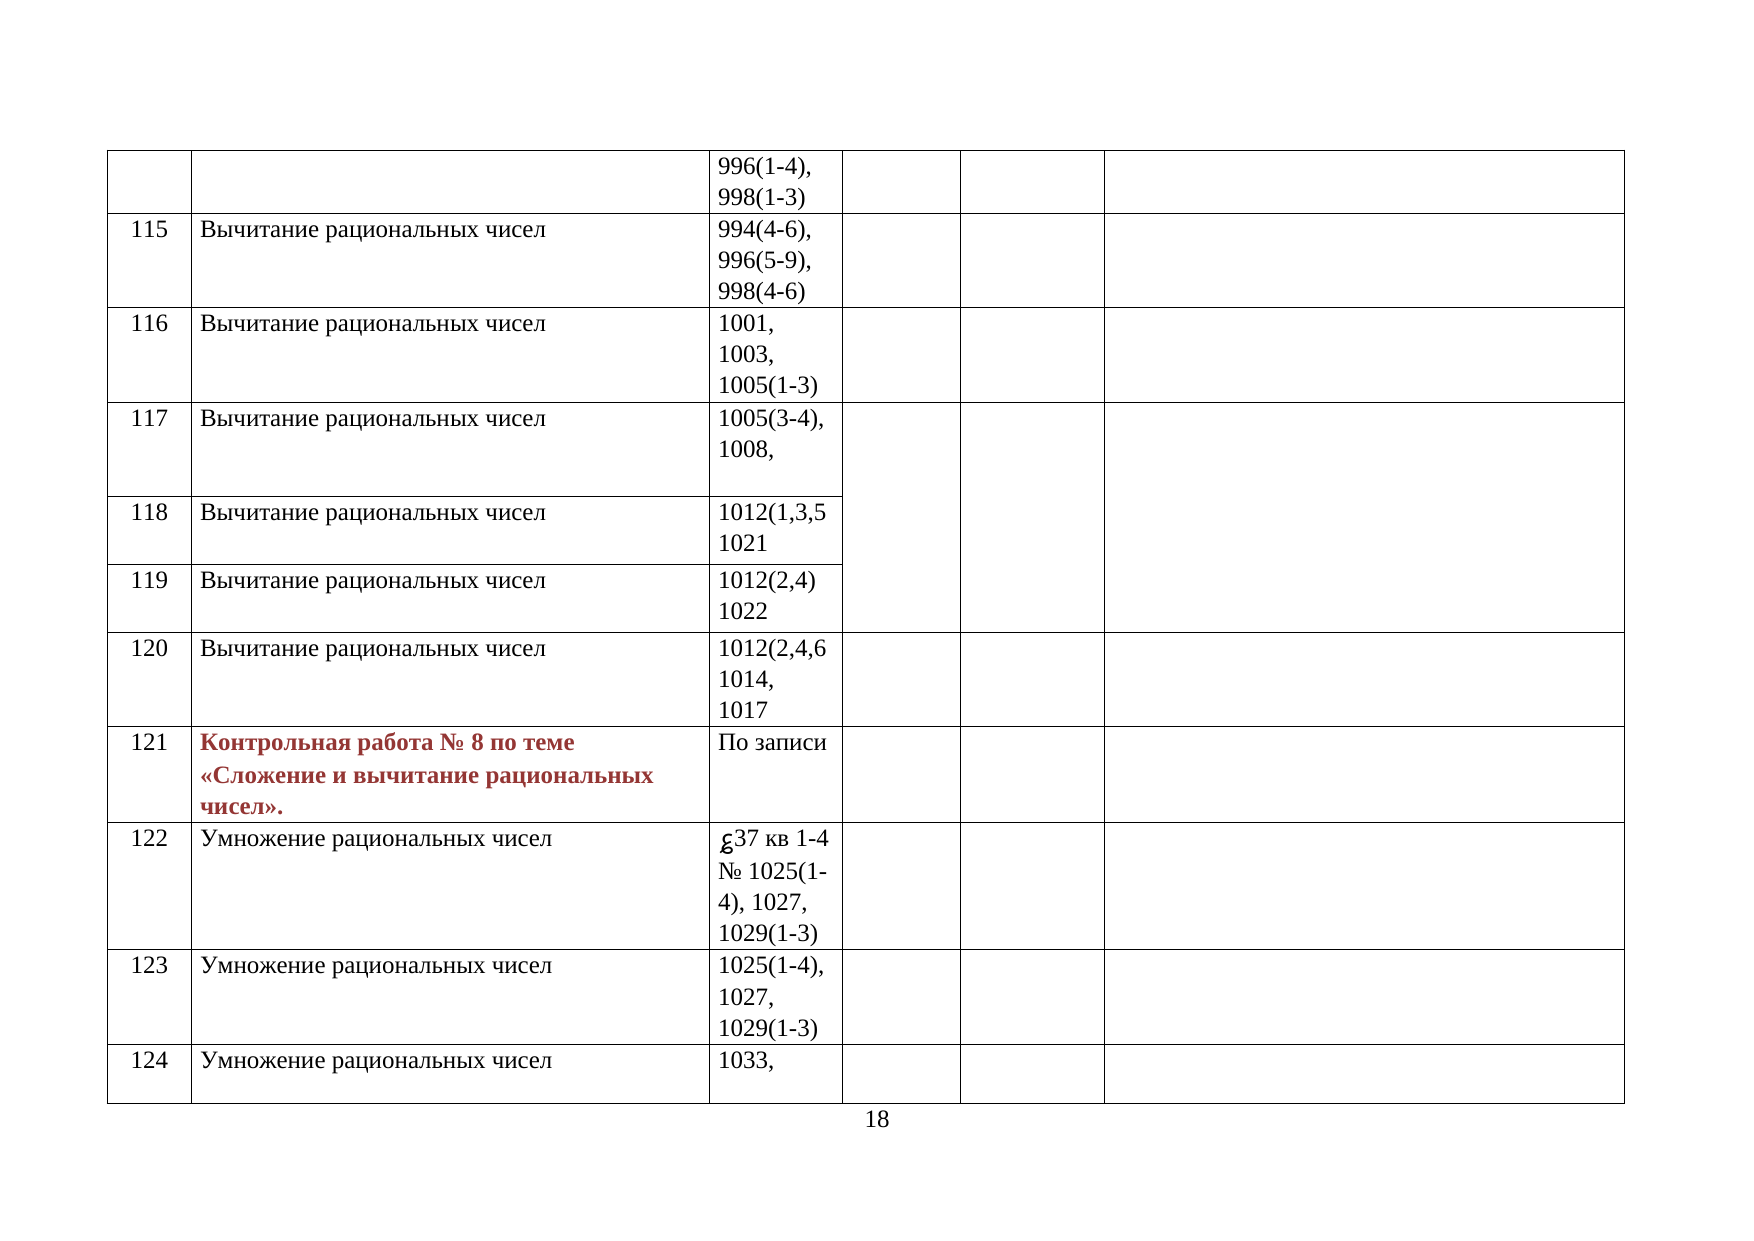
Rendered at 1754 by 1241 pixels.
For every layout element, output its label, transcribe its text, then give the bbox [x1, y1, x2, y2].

table_cell Вычитание рациональных чисел [192, 403, 709, 496]
table_cell 1025(1-4), 1027, 1029(1-3) [710, 950, 842, 1044]
table_cell 1012(2,4,6 1014, 1017 [710, 633, 842, 726]
table_header [843, 151, 960, 213]
table_cell Вычитание рациональных чисел [192, 565, 709, 632]
table_cell [961, 950, 1104, 1044]
table_header [1105, 151, 1624, 213]
table_cell 115 [108, 214, 191, 307]
table_cell [1105, 403, 1624, 632]
table_cell Умножение рациональных чисел [192, 823, 709, 949]
table_cell 118 [108, 497, 191, 564]
table_cell [1105, 214, 1624, 307]
table_cell [1105, 950, 1624, 1044]
table_header 996(1-4), 998(1-3) [710, 151, 842, 213]
table_cell [961, 403, 1104, 632]
table_cell 994(4-6), 996(5-9), 998(4-6) [710, 214, 842, 307]
table_cell [843, 727, 960, 822]
table_cell [961, 633, 1104, 726]
table_cell 122 [108, 823, 191, 949]
table_cell [961, 214, 1104, 307]
table_cell [961, 1045, 1104, 1103]
table_cell [843, 403, 960, 632]
table_cell [843, 950, 960, 1044]
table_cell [192, 1045, 709, 1103]
table_cell 121 [108, 727, 191, 822]
table_cell Вычитание рациональных чисел [192, 633, 709, 726]
table_cell [961, 823, 1104, 949]
table_cell [843, 1045, 960, 1103]
table_cell 1005(3-4), 1008, [710, 403, 842, 496]
table_cell [843, 823, 960, 949]
table_cell [1105, 308, 1624, 402]
table_cell [1105, 1045, 1624, 1103]
table_cell По записи [710, 727, 842, 822]
table_cell [843, 214, 960, 307]
table_cell Вычитание рациональных чисел [192, 214, 709, 307]
table_cell 120 [108, 633, 191, 726]
table_cell 1012(1,3,5 1021 [710, 497, 842, 564]
table_cell 117 [108, 403, 191, 496]
table_cell Вычитание рациональных чисел [192, 497, 709, 564]
table_cell [843, 633, 960, 726]
table_header [192, 151, 709, 213]
table_cell 119 [108, 565, 191, 632]
table_cell 124 [108, 1045, 191, 1103]
table_header [108, 151, 191, 213]
table_cell 123 [108, 950, 191, 1044]
table_header [961, 151, 1104, 213]
table_cell Контрольная работа № 8 по теме «Сложение и вычитание рациональных чисел». [192, 727, 709, 822]
table_cell Вычитание рациональных чисел [192, 308, 709, 402]
table_cell [1105, 633, 1624, 726]
table_cell 1012(2,4) 1022 [710, 565, 842, 632]
table_cell ؏37 кв 1-4 № 1025(1- 4), 1027, 1029(1-3) [710, 823, 842, 949]
table_cell [1105, 727, 1624, 822]
table_cell Умножение рациональных чисел [192, 950, 709, 1044]
table_cell [961, 308, 1104, 402]
table_cell [843, 308, 960, 402]
table_cell 1001, 1003, 1005(1-3) [710, 308, 842, 402]
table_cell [710, 1045, 842, 1103]
table_cell [961, 727, 1104, 822]
table_cell [1105, 823, 1624, 949]
table_cell 116 [108, 308, 191, 402]
